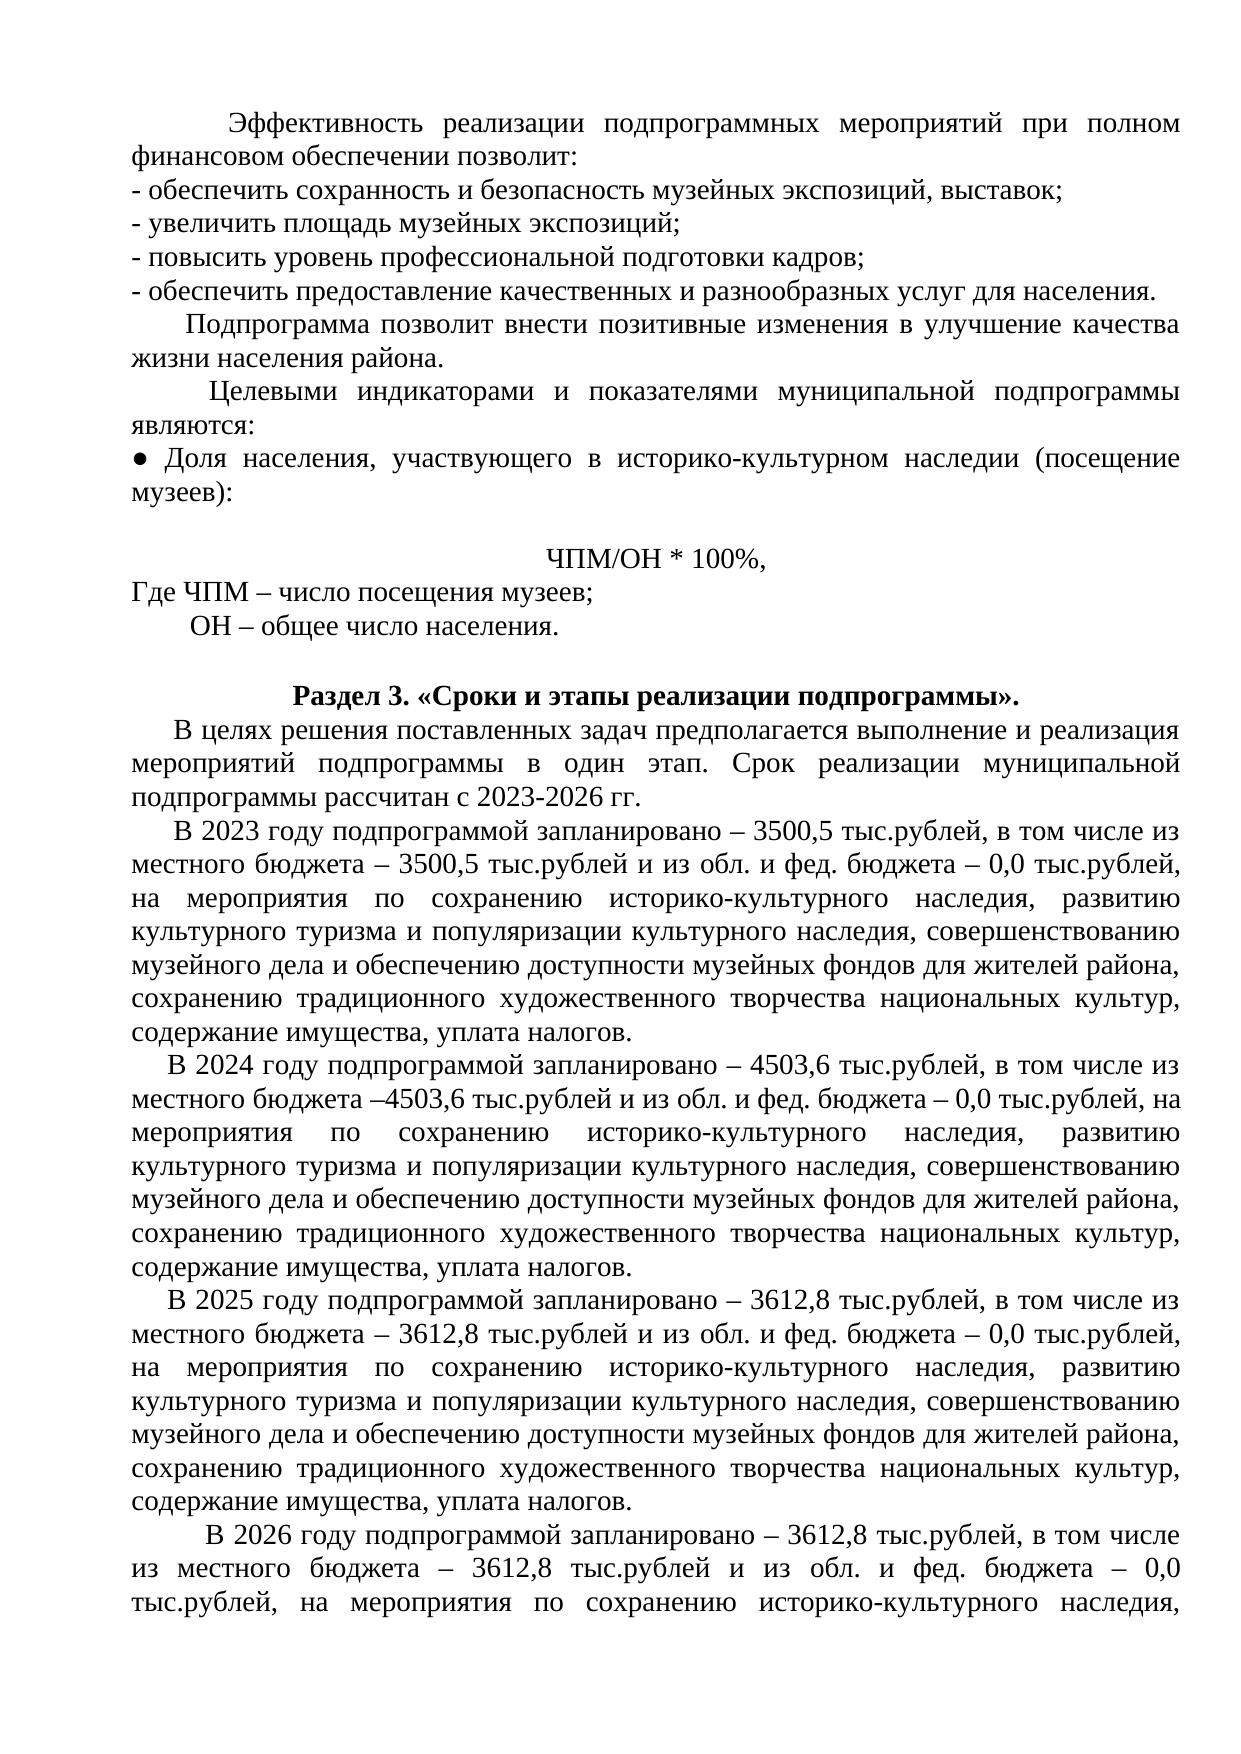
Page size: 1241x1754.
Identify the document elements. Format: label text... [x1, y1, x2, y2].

text Подпрограмма позволит внести позитивные изменения в улучшение качества жизни населения района. [131, 306, 1181, 373]
text ОН – общее число населения. [131, 608, 1181, 642]
text ЧПМ/ОН * 100%, [131, 541, 1181, 574]
text В 2023 году подпрограммой запланировано – 3500,5 тыс.рублей, в том числе из местного бюджета – 3500,5 тыс.рублей и из обл. и фед. бюджета – 0,0 тыс.рублей, на мероприятия по сохранению историко-культурного наследия, развитию культурного туризма и популяризации культурного наследия, совершенствованию музейного дела и обеспечению доступности музейных фондов для жителей района, сохранению традиционного художественного творчества национальных культур, содержание имущества, уплата налогов. [131, 813, 1181, 1047]
text - повысить уровень профессиональной подготовки кадров; [131, 239, 1181, 273]
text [131, 1517, 1181, 1618]
text В целях решения поставленных задач предполагается выполнение и реализация мероприятий подпрограммы в один этап. Срок реализации муниципальной подпрограммы рассчитан с 2023-2026 гг. [131, 712, 1181, 813]
text Где ЧПМ – число посещения музеев; [131, 574, 1181, 608]
text - обеспечить сохранность и безопасность музейных экспозиций, выставок; [131, 172, 1181, 206]
text Раздел 3. «Сроки и этапы реализации подпрограммы». [131, 678, 1181, 712]
text - увеличить площадь музейных экспозиций; [131, 206, 1181, 239]
text Целевыми индикаторами и показателями муниципальной подпрограммы являются: [131, 373, 1181, 440]
text ● Доля населения, участвующего в историко-культурном наследии (посещение музеев): [131, 440, 1181, 507]
text Эффективность реализации подпрограммных мероприятий при полном финансовом обеспечении позволит: [131, 105, 1181, 172]
text - обеспечить предоставление качественных и разнообразных услуг для населения. [131, 273, 1181, 306]
text В 2025 году подпрограммой запланировано – 3612,8 тыс.рублей, в том числе из местного бюджета – 3612,8 тыс.рублей и из обл. и фед. бюджета – 0,0 тыс.рублей, на мероприятия по сохранению историко-культурного наследия, развитию культурного туризма и популяризации культурного наследия, совершенствованию музейного дела и обеспечению доступности музейных фондов для жителей района, сохранению традиционного художественного творчества национальных культур, содержание имущества, уплата налогов. [131, 1282, 1181, 1517]
text В 2024 году подпрограммой запланировано – 4503,6 тыс.рублей, в том числе из местного бюджета –4503,6 тыс.рублей и из обл. и фед. бюджета – 0,0 тыс.рублей, на мероприятия по сохранению историко-культурного наследия, развитию культурного туризма и популяризации культурного наследия, совершенствованию музейного дела и обеспечению доступности музейных фондов для жителей района, сохранению традиционного художественного творчества национальных культур, содержание имущества, уплата налогов. [131, 1047, 1181, 1282]
